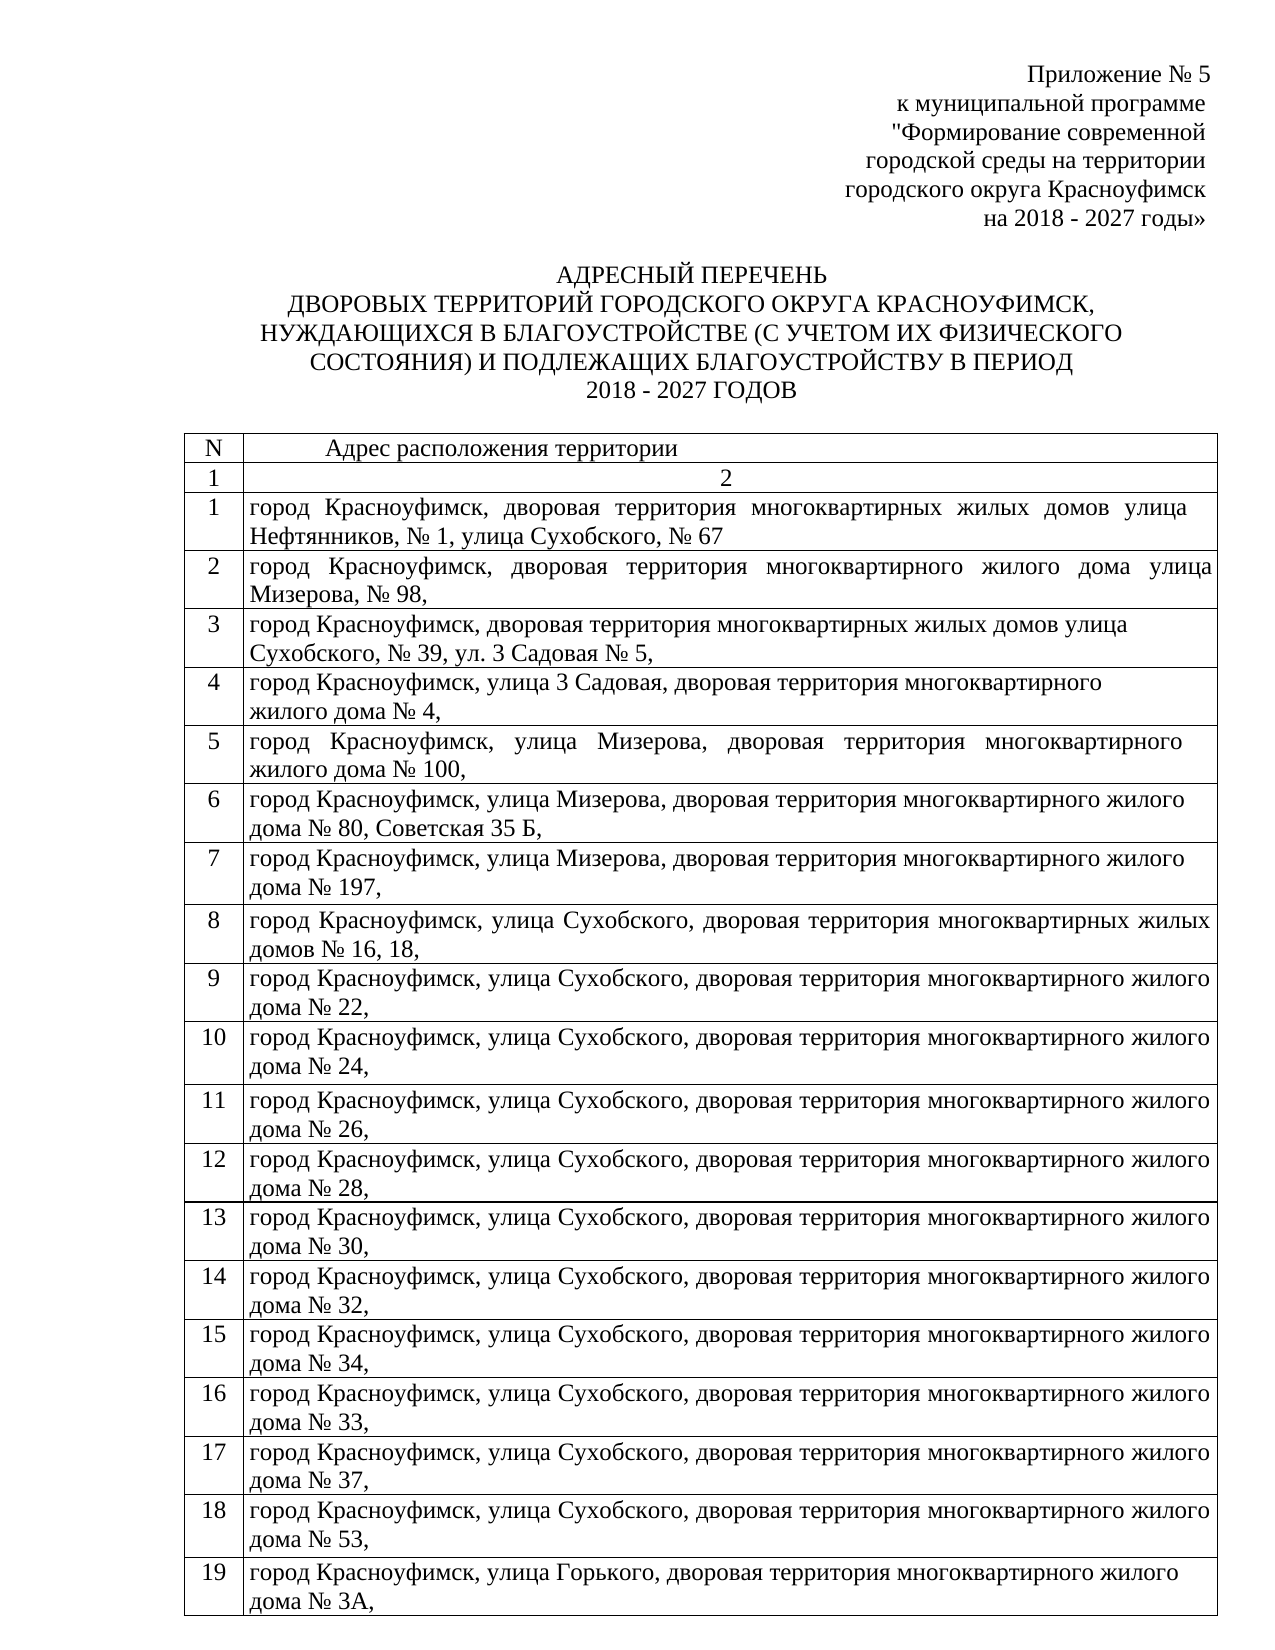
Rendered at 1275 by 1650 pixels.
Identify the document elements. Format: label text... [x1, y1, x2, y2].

table_cell город Красноуфимск, улица Сухобского, дворовая территория многоквартирного жилого дома № 53, [244, 1495, 1217, 1556]
text ДВОРОВЫХ ТЕРРИТОРИЙ ГОРОДСКОГО ОКРУГА КРАСНОУФИМСК, [177, 289, 1206, 318]
text на 2018 - 2027 годы» [177, 203, 1206, 232]
table_cell 1 [185, 493, 243, 550]
table_cell 19 [185, 1558, 243, 1615]
table_cell город Красноуфимск, улица Мизерова, дворовая территория многоквартирного жилого дома № 80, Советская 35 Б, [244, 784, 1217, 842]
text "Формирование современной [177, 117, 1206, 145]
table_cell 14 [185, 1261, 243, 1318]
table_header N [185, 434, 243, 462]
table_cell город Красноуфимск, улица Сухобского, дворовая территория многоквартирного жилого дома № 37, [244, 1437, 1217, 1494]
table_cell город Красноуфимск, улица Сухобского, дворовая территория многоквартирного жилого дома № 30, [244, 1203, 1217, 1260]
table_cell 9 [185, 964, 243, 1021]
table_cell 16 [185, 1378, 243, 1436]
table_cell 17 [185, 1437, 243, 1494]
text СОСТОЯНИЯ) И ПОДЛЕЖАЩИХ БЛАГОУСТРОЙСТВУ В ПЕРИОД [177, 347, 1206, 375]
table_cell город Красноуфимск, дворовая территория многоквартирных жилых домов улица Сухобского, № 39, ул. 3 Садовая № 5, [244, 609, 1217, 666]
table_cell 8 [185, 905, 243, 962]
table_cell город Красноуфимск, улица Сухобского, дворовая территория многоквартирного жилого дома № 22, [244, 964, 1217, 1021]
text 2018 - 2027 ГОДОВ [177, 375, 1206, 404]
table_cell 10 [185, 1022, 243, 1084]
table_cell 15 [185, 1320, 243, 1377]
table_cell город Красноуфимск, улица Сухобского, дворовая территория многоквартирного жилого дома № 28, [244, 1144, 1217, 1201]
table_cell 3 [185, 609, 243, 666]
table_cell город Красноуфимск, улица Мизерова, дворовая территория многоквартирного жилого дома № 197, [244, 843, 1217, 904]
table_cell город Красноуфимск, дворовая территория многоквартирного жилого дома улица Мизерова, № 98, [244, 551, 1217, 608]
table_cell город Красноуфимск, улица Мизерова, дворовая территория многоквартирного жилого дома № 100, [244, 726, 1217, 783]
text НУЖДАЮЩИХСЯ В БЛАГОУСТРОЙСТВЕ (С УЧЕТОМ ИХ ФИЗИЧЕСКОГО [177, 318, 1206, 347]
table_cell город Красноуфимск, улица Сухобского, дворовая территория многоквартирного жилого дома № 24, [244, 1022, 1217, 1084]
table_cell 18 [185, 1495, 243, 1556]
text Приложение № 5 [177, 59, 1211, 88]
table_cell город Красноуфимск, улица Сухобского, дворовая территория многоквартирного жилого дома № 33, [244, 1378, 1217, 1436]
table_cell 13 [185, 1203, 243, 1260]
table_cell город Красноуфимск, улица Сухобского, дворовая территория многоквартирных жилых домов № 16, 18, [244, 905, 1217, 962]
table_cell 7 [185, 843, 243, 904]
text городского округа Красноуфимск [177, 174, 1206, 203]
text городской среды на территории [177, 145, 1206, 174]
text АДРЕСНЫЙ ПЕРЕЧЕНЬ [177, 260, 1206, 289]
table_cell 4 [185, 668, 243, 725]
table_cell 12 [185, 1144, 243, 1201]
table_cell город Красноуфимск, улица Сухобского, дворовая территория многоквартирного жилого дома № 32, [244, 1261, 1217, 1318]
table_cell город Красноуфимск, улица Горького, дворовая территория многоквартирного жилого дома № 3А, [244, 1558, 1217, 1615]
text к муниципальной программе [177, 88, 1206, 117]
table_cell город Красноуфимск, дворовая территория многоквартирных жилых домов улица Нефтянников, № 1, улица Сухобского, № 67 [244, 493, 1217, 550]
table_cell 2 [185, 551, 243, 608]
table_header Адрес расположения территории [244, 434, 1217, 462]
table_cell 2 [244, 463, 1217, 492]
table_cell 1 [185, 463, 243, 492]
table_cell город Красноуфимск, улица 3 Садовая, дворовая территория многоквартирного жилого дома № 4, [244, 668, 1217, 725]
table_cell город Красноуфимск, улица Сухобского, дворовая территория многоквартирного жилого дома № 34, [244, 1320, 1217, 1377]
table_cell 5 [185, 726, 243, 783]
table_cell 6 [185, 784, 243, 842]
table_cell 11 [185, 1085, 243, 1143]
table_cell город Красноуфимск, улица Сухобского, дворовая территория многоквартирного жилого дома № 26, [244, 1085, 1217, 1143]
